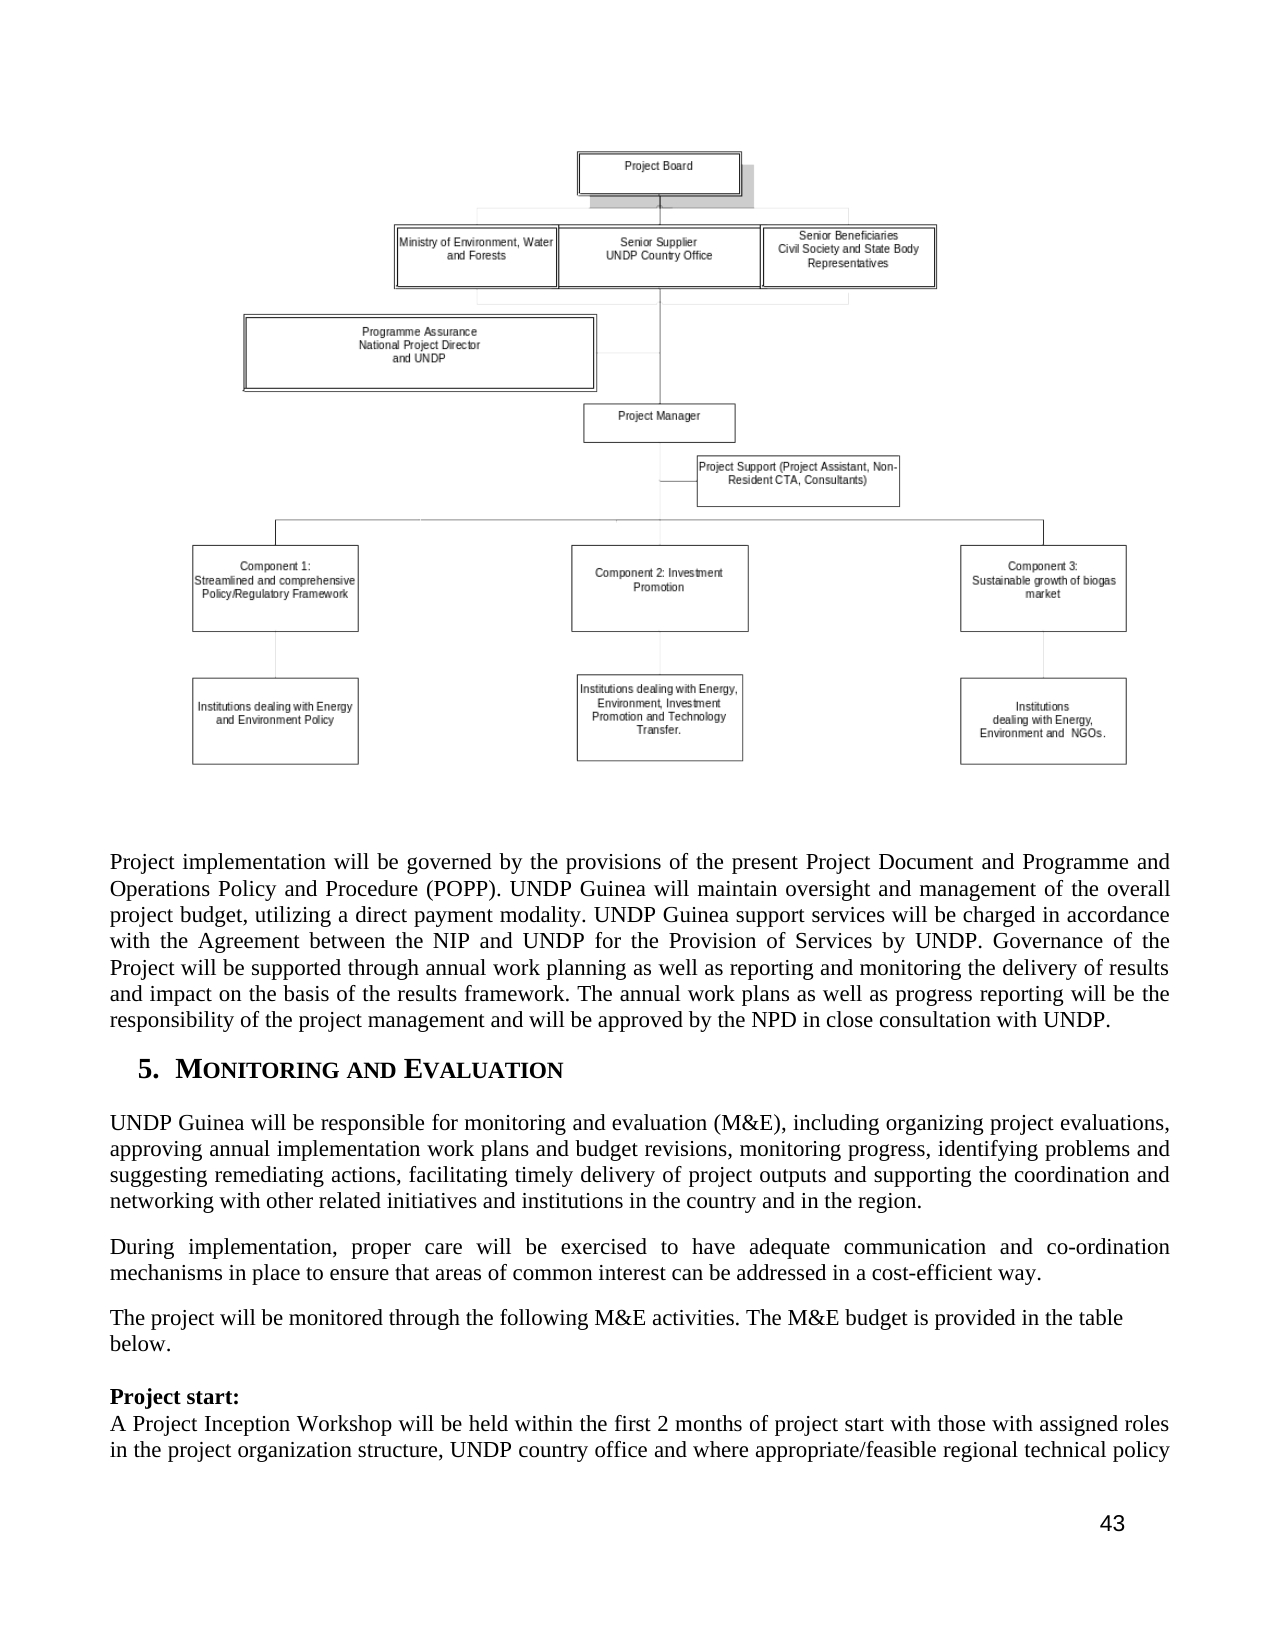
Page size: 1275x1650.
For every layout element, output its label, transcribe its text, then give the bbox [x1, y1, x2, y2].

text UNDP Guinea will be responsible for monitoring and evaluation (M&E), including organizing project evaluations, approving annual implementation work plans and budget revisions, monitoring progress, identifying problems and suggesting remediating actions, facilitating timely delivery of project outputs and supporting the coordination and networking with other related initiatives and institutions in the country and in the region. [109, 1108, 1172, 1214]
text During implementation, proper care will be exercised to have adequate communication and co-ordination mechanisms in place to ensure that areas of common interest can be addressed in a cost-efficient way. [109, 1233, 1172, 1285]
text Project start: [109, 1383, 1125, 1409]
text Project implementation will be governed by the provisions of the present Project Document and Programme and Operations Policy and Procedure (POPP). UNDP Guinea will maintain oversight and management of the overall project budget, utilizing a direct payment modality. UNDP Guinea support services will be charged in accordance with the Agreement between the NIP and UNDP for the Provision of Services by UNDP. Governance of the Project will be supported through annual work planning as well as reporting and monitoring the delivery of results and impact on the basis of the results framework. The annual work plans as well as progress reporting will be the responsibility of the project management and will be approved by the NPD in close consultation with UNDP. [109, 848, 1172, 1033]
subtitle Monitoring and Evaluation [138, 1051, 1125, 1085]
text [109, 1409, 1172, 1462]
text The project will be monitored through the following M&E activities. The M&E budget is provided in the table below. [109, 1304, 1125, 1357]
